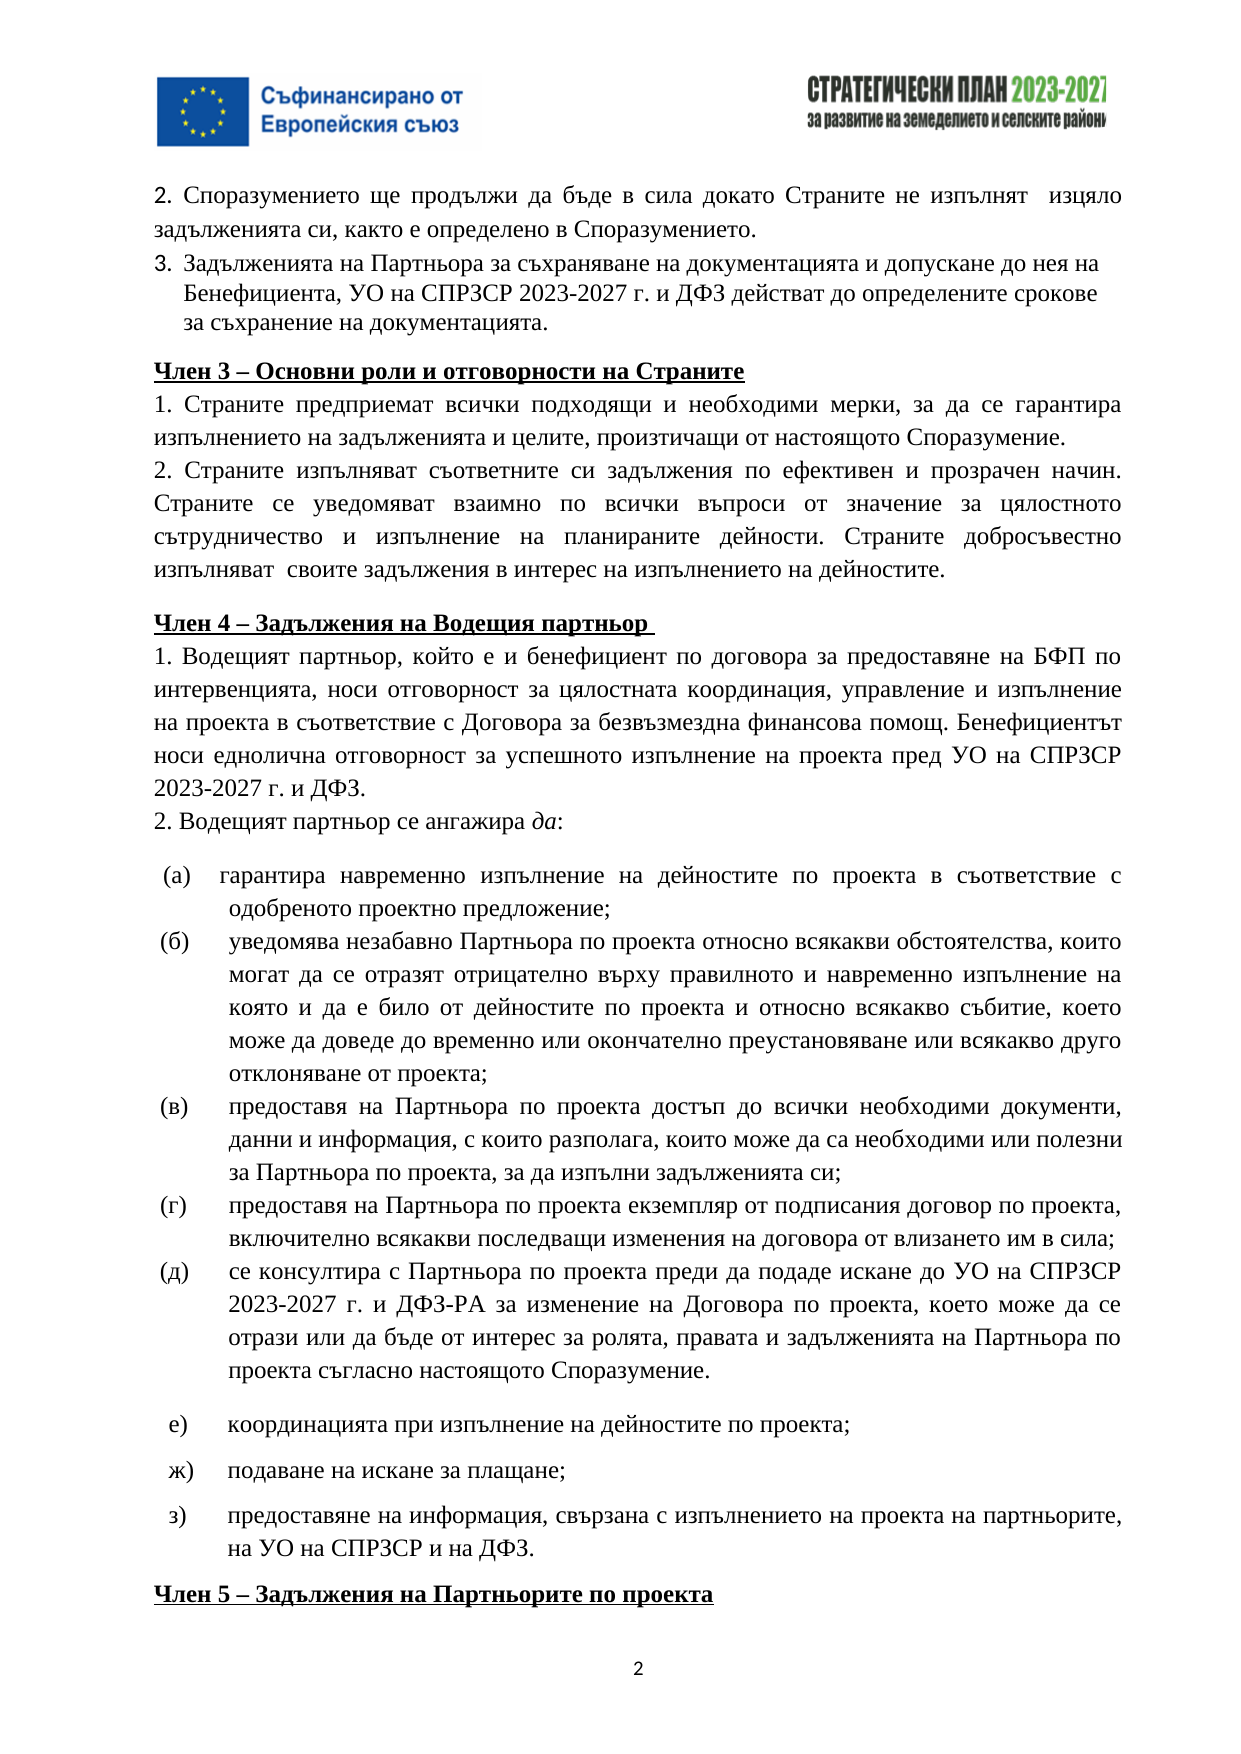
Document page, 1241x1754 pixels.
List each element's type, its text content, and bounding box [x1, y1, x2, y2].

text (в) предоставя на Партньора по проекта достъп до всички необходими документи, данни и информация, с които разполага, които може да са необходими или полезни за Партньора по проекта, за да изпълни задълженията си; [160, 1091, 1123, 1186]
list Споразумението ще продължи да бъде в сила докато Страните не изпълнят изцяло задълженията си, както е определено в Споразумението. [153, 179, 1123, 243]
text Член 4 – Задължения на Водещия партньор [153, 608, 1123, 637]
text 1. Страните предприемат всички подходящи и необходими мерки, за да се гарантира изпълнението на задълженията и целите, произтичащи от настоящото Споразумение. [153, 389, 1123, 451]
text 1. Водещият партньор, който е и бенефициент по договора за предоставяне на БФП по интервенцията, носи отговорност за цялостната координация, управление и изпълнение на проекта в съответствие с Договора за безвъзмездна финансова помощ. Бенефициентът носи еднолична отговорност за успешното изпълнение на проекта пред УО на СПРЗСР 2023-2027 г. и ДФЗ. [153, 641, 1123, 802]
text (а) гарантира навременно изпълнение на дейностите по проекта в съответствие с одобреното проектно предложение; [163, 860, 1123, 922]
list Задълженията на Партньора за съхраняване на документацията и допускане до нея на Бенефициента, УО на СПРЗСР 2023-2027 г. и ДФЗ действат до определените срокове за съхранение на документацията. [153, 247, 1123, 335]
text (г) предоставя на Партньора по проекта екземпляр от подписания договор по проекта, включително всякакви последващи изменения на договора от влизането им в сила; [160, 1190, 1123, 1252]
text 2. Водещият партньор се ангажира да: [153, 806, 1123, 835]
text 2. Страните изпълняват съответните си задължения по ефективен и прозрачен начин. Страните се уведомяват взаимно по всички въпроси от значение за цялостното сътрудничество и изпълнение на планираните дейности. Страните добросъвестно изпълняват своите задължения в интерес на изпълнението на дейностите. [153, 455, 1123, 583]
text (б) уведомява незабавно Партньора по проекта относно всякакви обстоятелства, които могат да се отразят отрицателно върху правилното и навременно изпълнение на която и да е било от дейностите по проекта и относно всякакво събитие, което може да доведе до временно или окончателно преустановяване или всякакво друго отклоняване от проекта; [160, 926, 1123, 1087]
text е) координацията при изпълнение на дейностите по проекта; [168, 1409, 1123, 1438]
text Член 5 – Задължения на Партньорите по проекта [153, 1579, 1123, 1608]
text ж) подаване на искане за плащане; [168, 1455, 1123, 1484]
picture [153, 73, 483, 151]
text Член 3 – Основни роли и отговорности на Страните [153, 356, 1123, 385]
text з) предоставяне на информация, свързана с изпълнението на проекта на партньорите, на УО на СПРЗСР и на ДФЗ. [168, 1500, 1123, 1562]
text (д) се консултира с Партньора по проекта преди да подаде искане до УО на СПРЗСР 2023-2027 г. и ДФЗ-РА за изменение на Договора по проекта, което може да се отрази или да бъде от интерес за ролята, правата и задълженията на Партньора по проекта съгласно настоящото Споразумение. [159, 1256, 1123, 1384]
picture [806, 66, 1106, 133]
